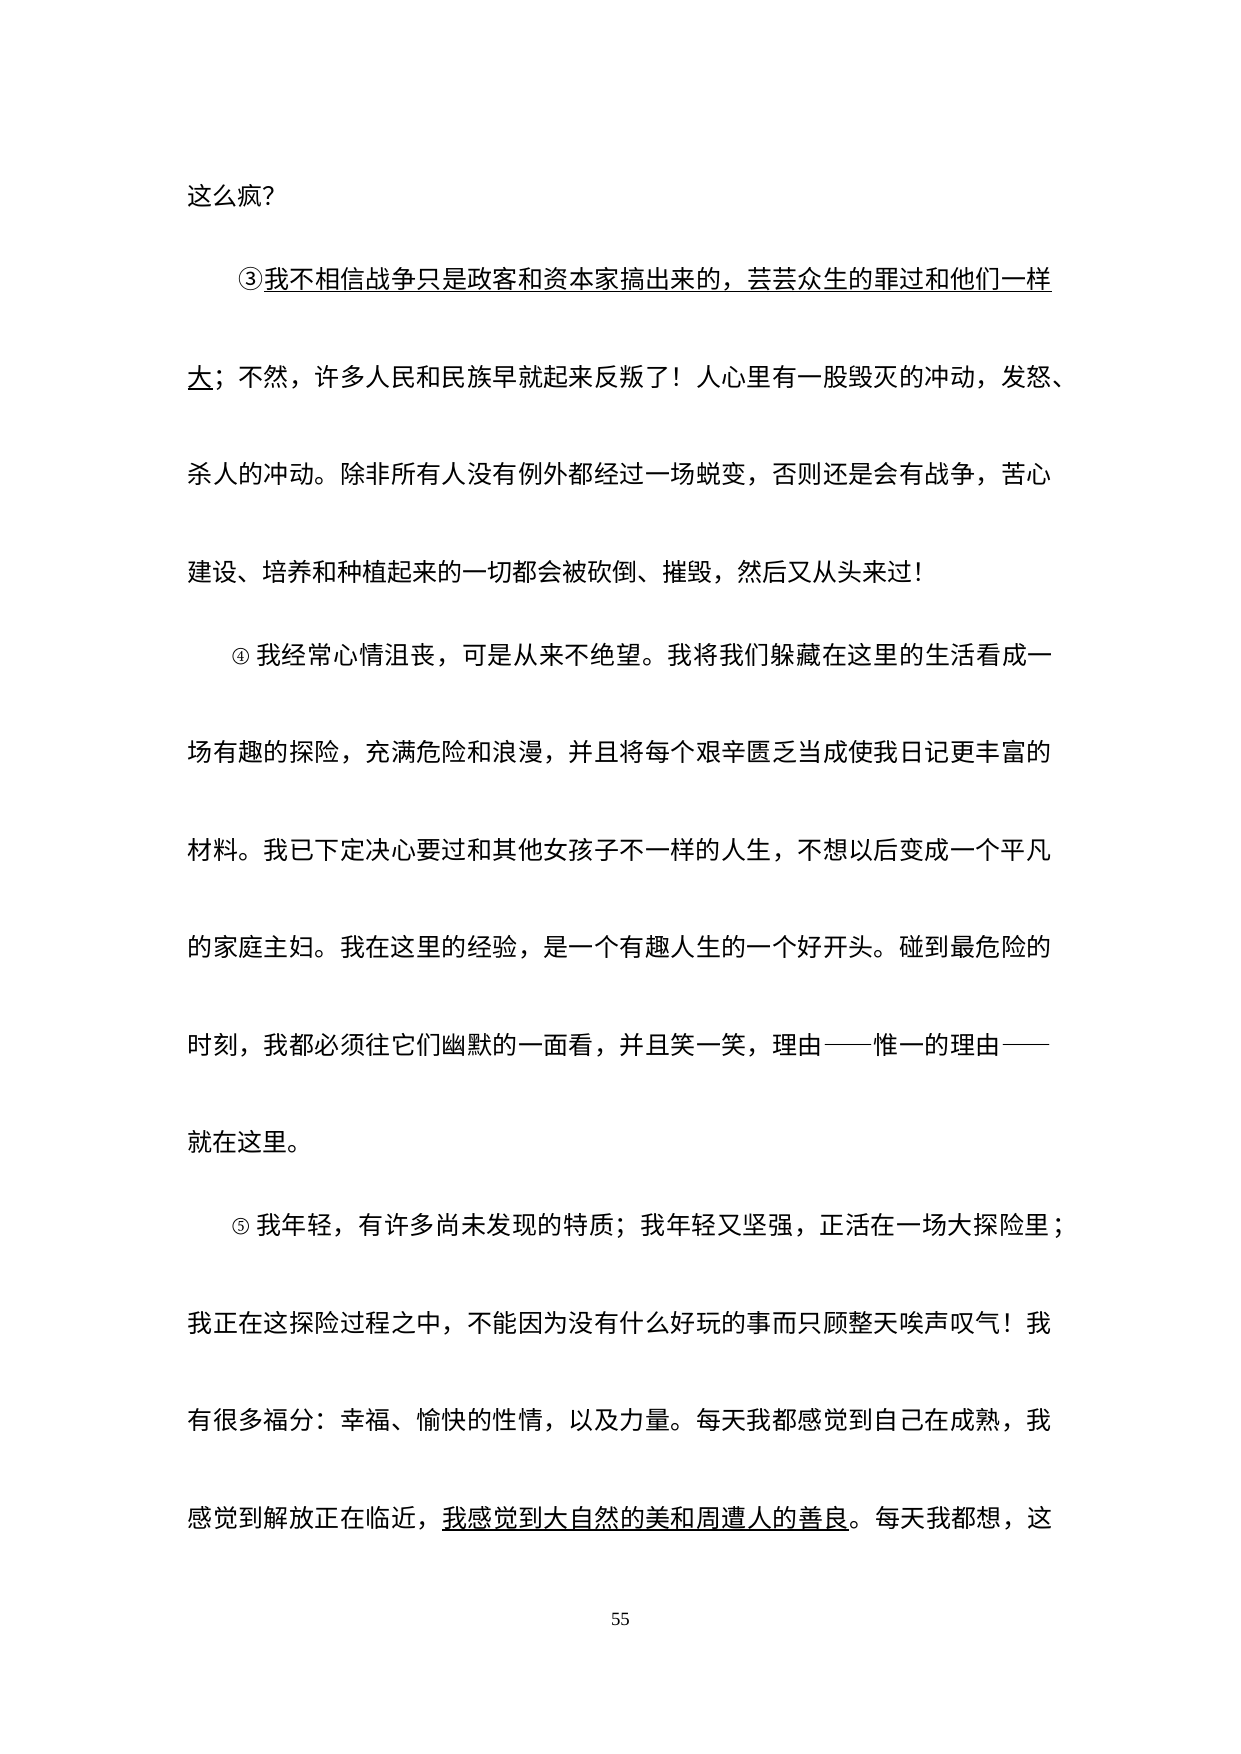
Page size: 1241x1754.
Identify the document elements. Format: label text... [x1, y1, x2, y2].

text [187, 162, 1053, 227]
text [187, 1191, 1053, 1549]
text ③我不相信战争只是政客和资本家搞出来的，芸芸众生的罪过和他们一样大；不然，许多人民和民族早就起来反叛了！人心里有一股毁灭的冲动，发怒、杀人的冲动。除非所有人没有例外都经过一场蜕变，否则还是会有战争，苦心建设、培养和种植起来的一切都会被砍倒、摧毁，然后又从头来过！ [187, 245, 1053, 603]
text ④我经常心情沮丧，可是从来不绝望。我将我们躲藏在这里的生活看成一场有趣的探险，充满危险和浪漫，并且将每个艰辛匮乏当成使我日记更丰富的材料。我已下定决心要过和其他女孩子不一样的人生，不想以后变成一个平凡的家庭主妇。我在这里的经验，是一个有趣人生的一个好开头。碰到最危险的时刻，我都必须往它们幽默的一面看，并且笑一笑，理由——惟一的理由——就在这里。 [187, 621, 1053, 1173]
